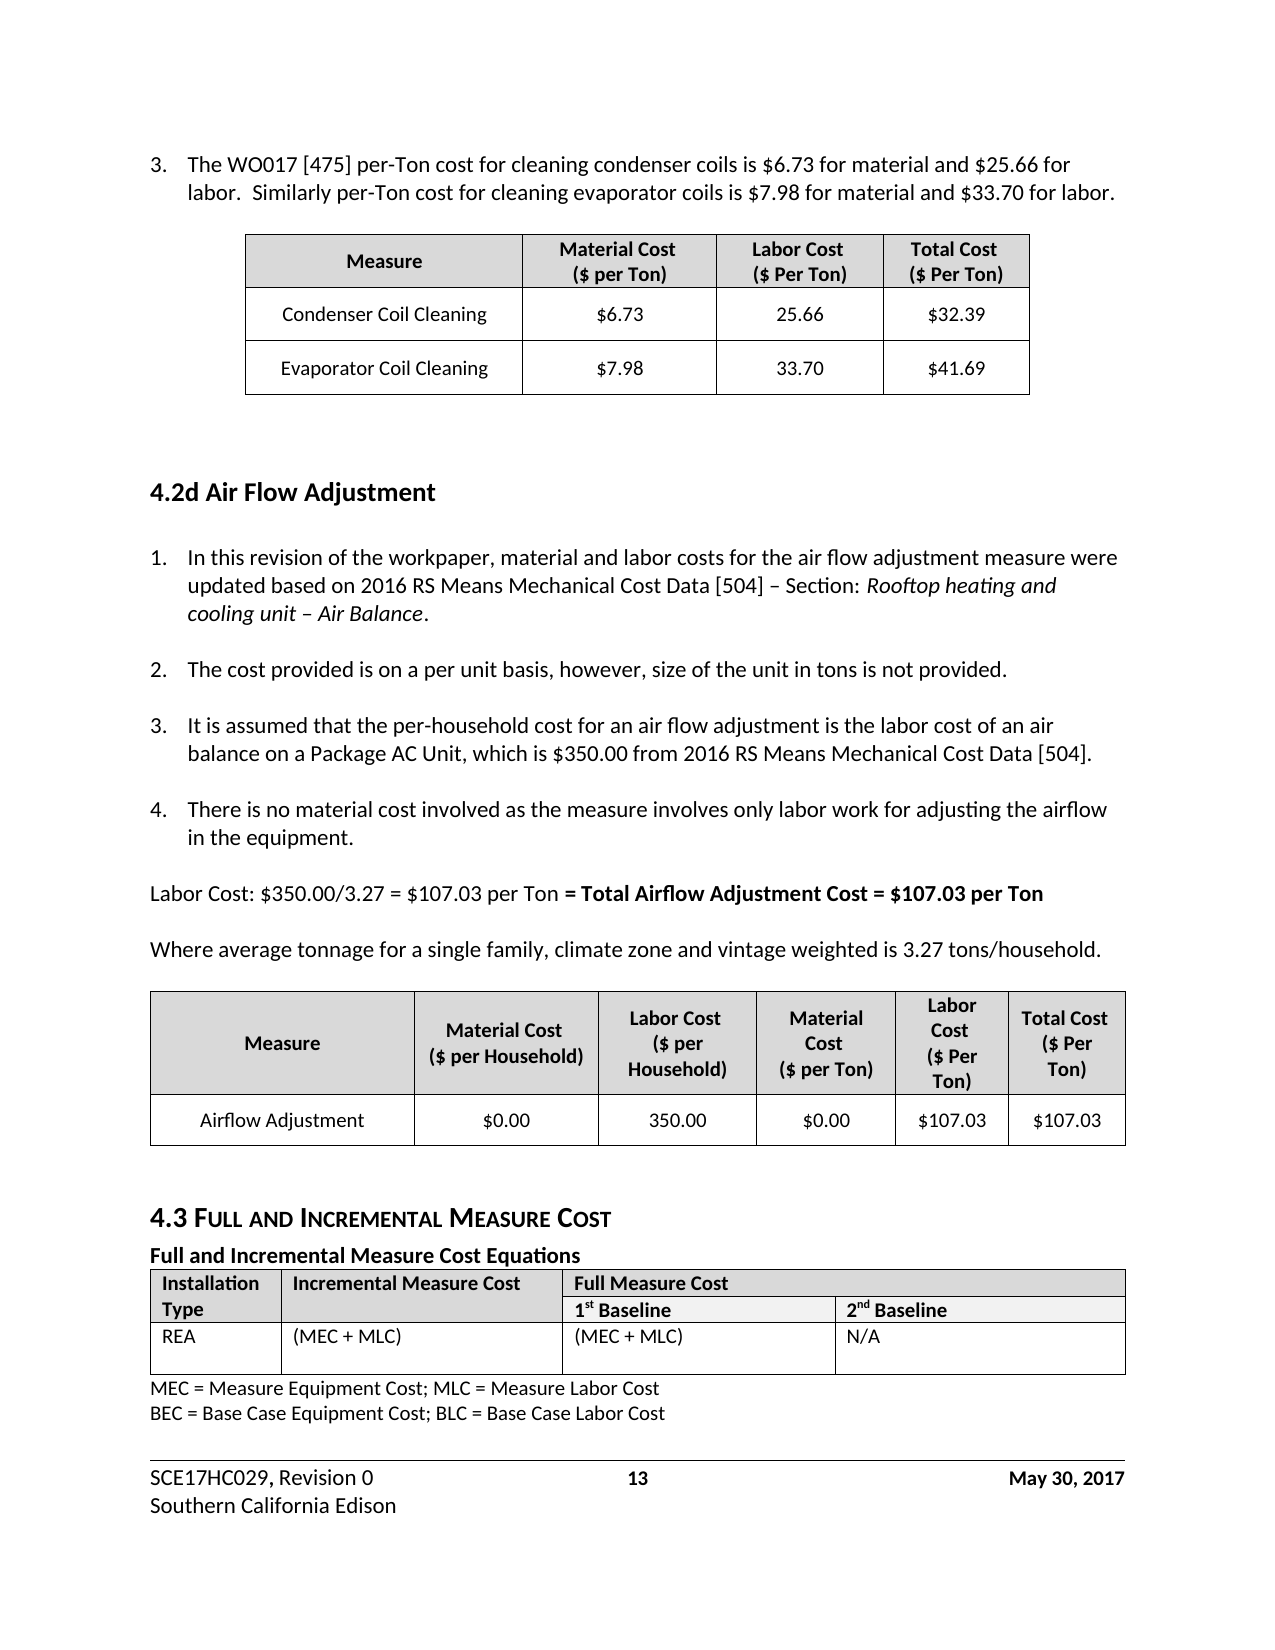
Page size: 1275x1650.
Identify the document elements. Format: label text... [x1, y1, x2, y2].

subtitle 4.2d Air Flow Adjustment [150, 476, 1125, 508]
table_header Measure [151, 992, 414, 1094]
table_header Measure [246, 235, 522, 287]
text Where average tonnage for a single family, climate zone and vintage weighted is 3.27 tons/household. [150, 935, 1125, 963]
table_header Material Cost ($ per Household) [415, 992, 598, 1094]
subtitle 4.3 Full and Incremental Measure Cost [150, 1199, 1125, 1235]
table_cell $0.00 [757, 1095, 895, 1145]
table_cell Airflow Adjustment [151, 1095, 414, 1145]
table_cell Condenser Coil Cleaning [246, 288, 522, 340]
table_header Labor Cost ($ Per Ton) [717, 235, 883, 287]
table_cell (MEC + MLC) [563, 1323, 835, 1374]
table_cell 1st Baseline [563, 1297, 835, 1322]
table_header Material Cost ($ per Ton) [523, 235, 716, 287]
table_header Total Cost ($ Per Ton) [1009, 992, 1125, 1094]
text BEC = Base Case Equipment Cost; BLC = Base Case Labor Cost [150, 1401, 1125, 1426]
table_cell (MEC + MLC) [282, 1323, 562, 1374]
table_header Labor Cost ($ Per Ton) [896, 992, 1008, 1094]
table_header Installation Type [151, 1270, 281, 1322]
text Full and Incremental Measure Cost Equations [150, 1241, 1125, 1269]
table_header Total Cost ($ Per Ton) [884, 235, 1029, 287]
table_cell $107.03 [1009, 1095, 1125, 1145]
table_header Labor Cost ($ per Household) [599, 992, 756, 1094]
table_cell 2nd Baseline [836, 1297, 1125, 1322]
list There is no material cost involved as the measure involves only labor work for adjusting the airflow in the equipment. [150, 795, 1125, 851]
list It is assumed that the per-household cost for an air flow adjustment is the labor cost of an air balance on a Package AC Unit, which is $350.00 from 2016 RS Means Mechanical Cost Data [504]. [150, 711, 1125, 767]
list The cost provided is on a per unit basis, however, size of the unit in tons is not provided. [150, 655, 1125, 683]
table_cell $32.39 [884, 288, 1029, 340]
table_cell 33.70 [717, 341, 883, 393]
table_cell Evaporator Coil Cleaning [246, 341, 522, 393]
table_cell $7.98 [523, 341, 716, 393]
table_header Full Measure Cost [563, 1270, 1125, 1296]
table_header Incremental Measure Cost [282, 1270, 562, 1322]
table_cell $6.73 [523, 288, 716, 340]
text MEC = Measure Equipment Cost; MLC = Measure Labor Cost [150, 1375, 1125, 1401]
table_cell $41.69 [884, 341, 1029, 393]
table_cell 350.00 [599, 1095, 756, 1145]
table_cell REA [151, 1323, 281, 1374]
table_cell $0.00 [415, 1095, 598, 1145]
table_cell 25.66 [717, 288, 883, 340]
table_header Material Cost ($ per Ton) [757, 992, 895, 1094]
table_cell N/A [836, 1323, 1125, 1374]
text Labor Cost: $350.00/3.27 = $107.03 per Ton = Total Airflow Adjustment Cost = $107.03 per Ton [150, 879, 1125, 907]
list In this revision of the workpaper, material and labor costs for the air flow adjustment measure were updated based on 2016 RS Means Mechanical Cost Data [504] – Section: Rooftop heating and cooling unit – Air Balance. [150, 543, 1125, 627]
table_cell $107.03 [896, 1095, 1008, 1145]
list The WO017 [475] per-Ton cost for cleaning condenser coils is $6.73 for material and $25.66 for labor. Similarly per-Ton cost for cleaning evaporator coils is $7.98 for material and $33.70 for labor. [150, 150, 1125, 206]
